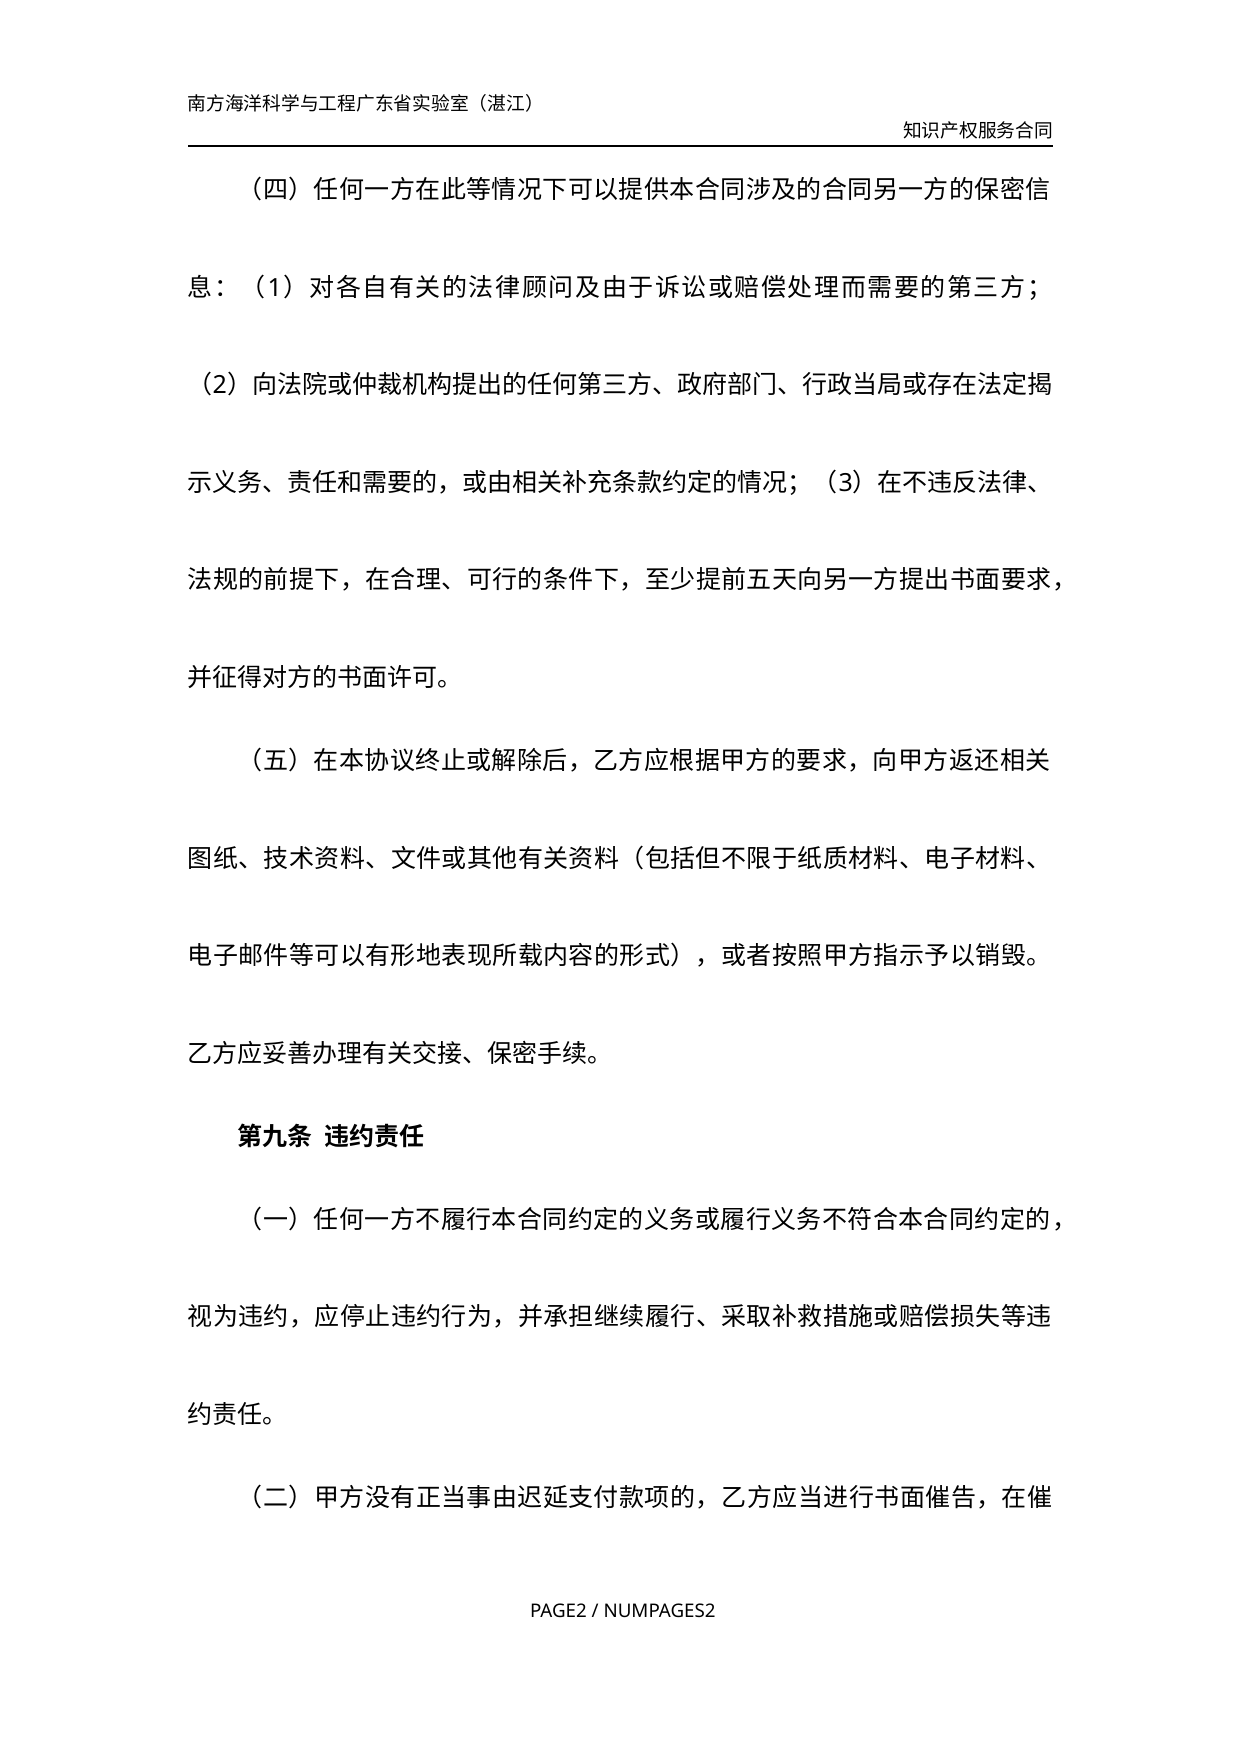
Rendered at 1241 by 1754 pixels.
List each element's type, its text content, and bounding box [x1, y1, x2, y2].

text 第九条 违约责任 [187, 1102, 1053, 1167]
text （五）在本协议终止或解除后，乙方应根据甲方的要求，向甲方返还相关图纸、技术资料、文件或其他有关资料（包括但不限于纸质材料、电子材料、电子邮件等可以有形地表现所载内容的形式），或者按照甲方指示予以销毁。乙方应妥善办理有关交接、保密手续。 [187, 726, 1053, 1084]
text （四）任何一方在此等情况下可以提供本合同涉及的合同另一方的保密信息：（1）对各自有关的法律顾问及由于诉讼或赔偿处理而需要的第三方；（2）向法院或仲裁机构提出的任何第三方、政府部门、行政当局或存在法定揭示义务、责任和需要的，或由相关补充条款约定的情况；（3）在不违反法律、法规的前提下，在合理、可行的条件下，至少提前五天向另一方提出书面要求，并征得对方的书面许可。 [187, 156, 1053, 708]
text （一）任何一方不履行本合同约定的义务或履行义务不符合本合同约定的，视为违约，应停止违约行为，并承担继续履行、采取补救措施或赔偿损失等违约责任。 [187, 1185, 1053, 1445]
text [187, 1463, 1053, 1528]
